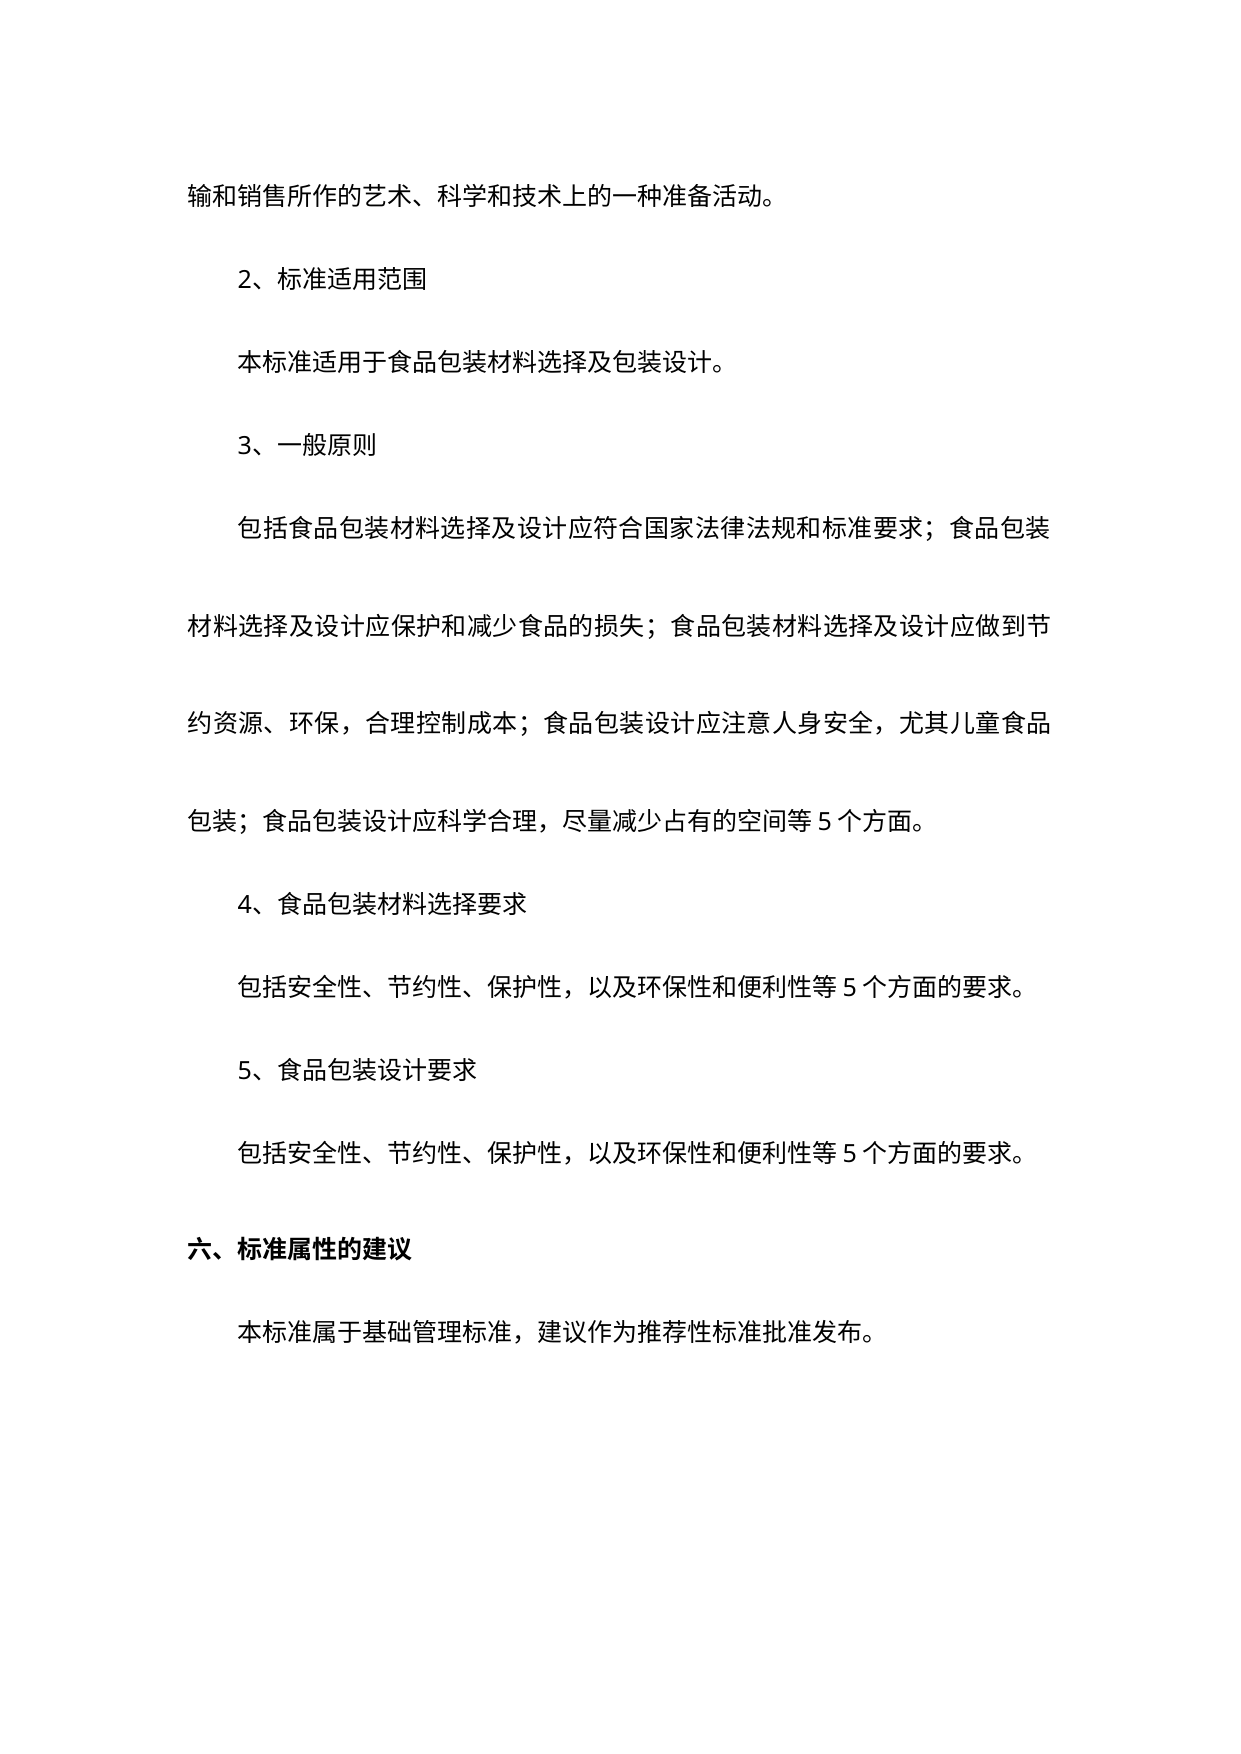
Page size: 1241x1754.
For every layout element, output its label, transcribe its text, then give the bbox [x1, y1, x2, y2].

text 5、食品包装设计要求 [187, 1036, 1053, 1101]
text 本标准适用于食品包装材料选择及包装设计。 [187, 328, 1053, 393]
text 包括安全性、节约性、保护性，以及环保性和便利性等5个方面的要求。 [187, 1119, 1053, 1184]
text 六、标准属性的建议 [187, 1215, 1053, 1280]
text 包括食品包装材料选择及设计应符合国家法律法规和标准要求；食品包装材料选择及设计应保护和减少食品的损失；食品包装材料选择及设计应做到节约资源、环保，合理控制成本；食品包装设计应注意人身安全，尤其儿童食品包装；食品包装设计应科学合理，尽量减少占有的空间等5个方面。 [187, 494, 1053, 852]
text 本标准属于基础管理标准，建议作为推荐性标准批准发布。 [187, 1298, 1053, 1363]
text 包括安全性、节约性、保护性，以及环保性和便利性等5个方面的要求。 [187, 953, 1053, 1018]
text 2、标准适用范围 [187, 245, 1053, 310]
text 4、食品包装材料选择要求 [187, 870, 1053, 935]
text 3、一般原则 [187, 411, 1053, 476]
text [187, 162, 1053, 227]
